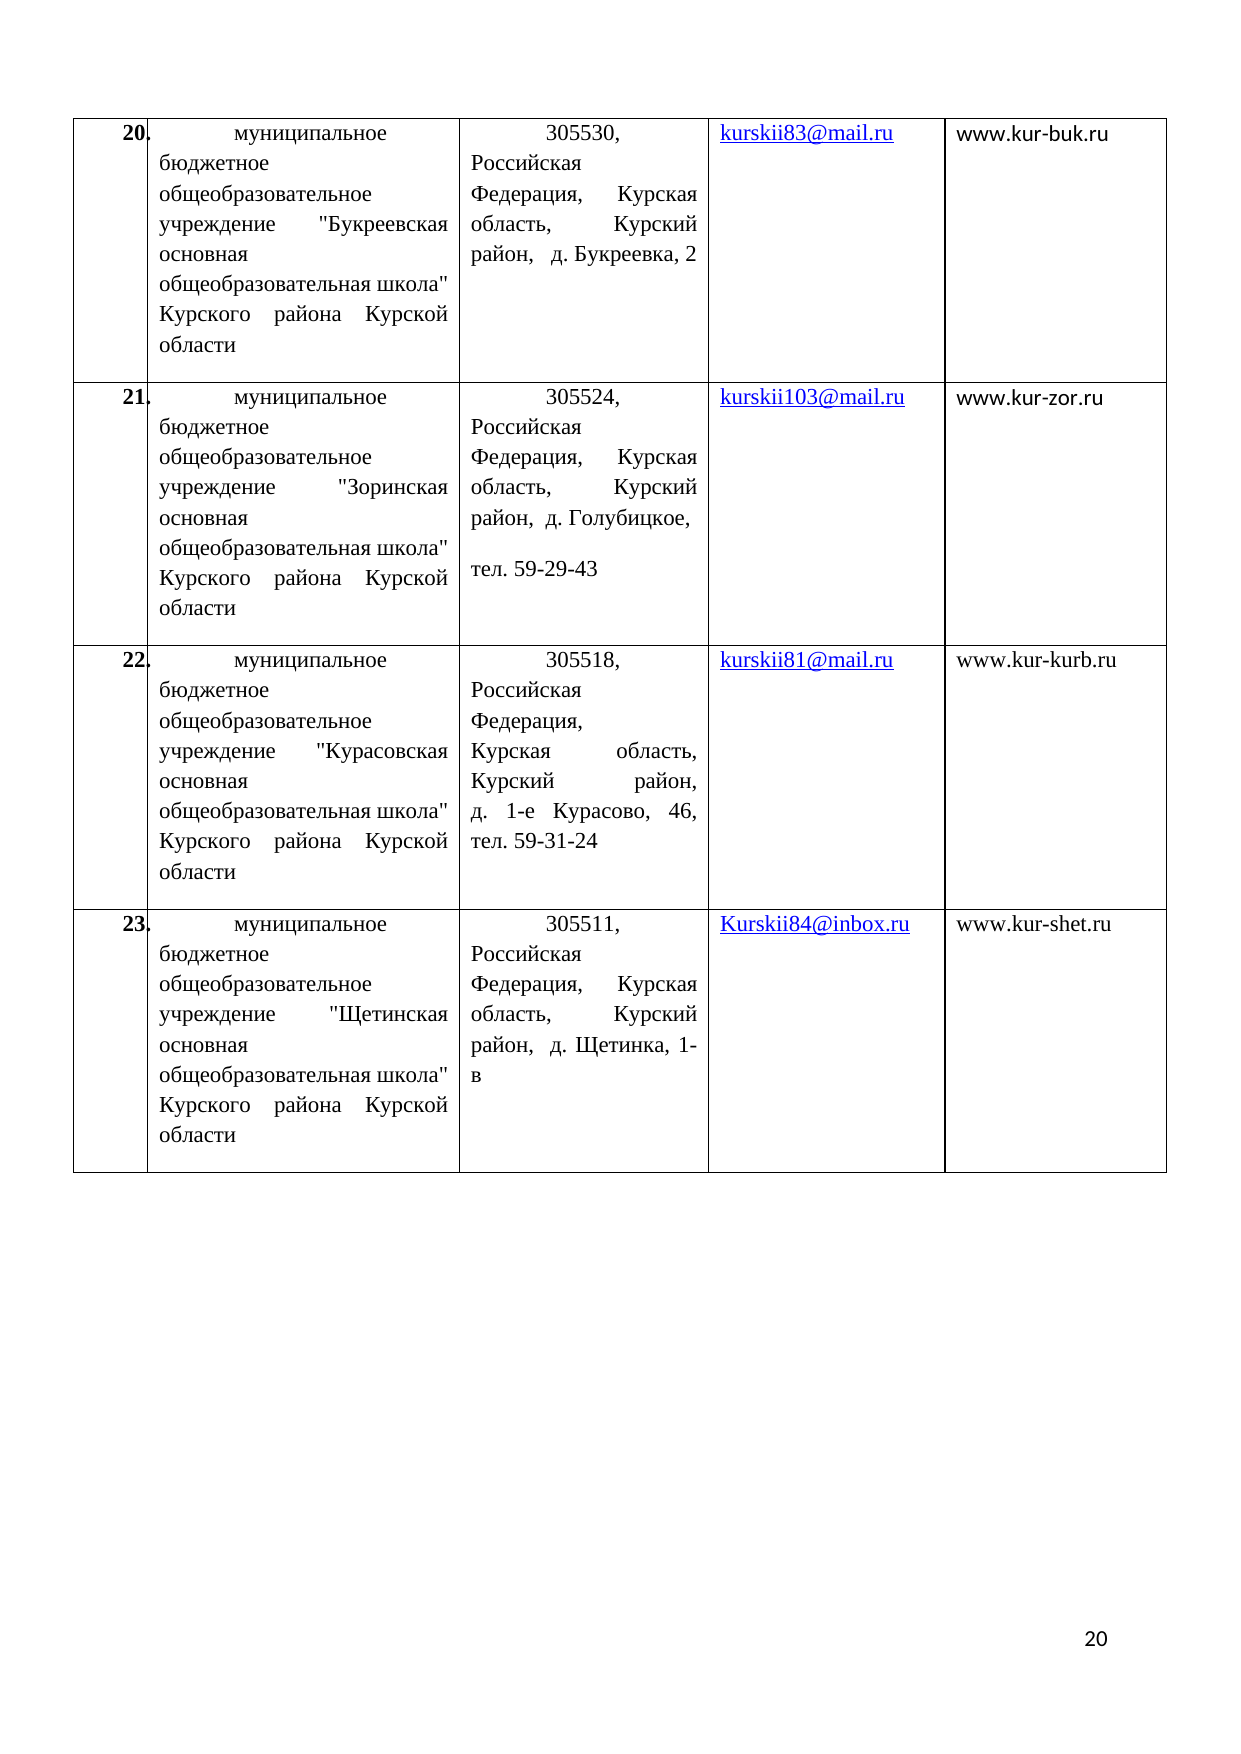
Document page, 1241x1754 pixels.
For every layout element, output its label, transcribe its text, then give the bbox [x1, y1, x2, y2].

table_cell kurskii81@mail.ru [709, 646, 944, 909]
table_cell 305530, Российская Федерация, Курская область, Курский район, д. Букреевка, 2 [460, 119, 708, 382]
table_cell [74, 383, 147, 645]
table_cell Kurskii84@inbox.ru [709, 910, 944, 1172]
table_cell kurskii103@mail.ru [709, 383, 944, 645]
table_cell [74, 646, 147, 909]
table_cell муниципальное бюджетное общеобразовательное учреждение "Зоринская основная общеобразовательная школа" Курского района Курской области [148, 383, 459, 645]
table_cell www.kur-kurb.ru [946, 646, 1166, 909]
table_cell www.kur-shet.ru [946, 910, 1166, 1172]
table_cell муниципальное бюджетное общеобразовательное учреждение "Букреевская основная общеобразовательная школа" Курского района Курской области [148, 119, 459, 382]
table_cell муниципальное бюджетное общеобразовательное учреждение "Курасовская основная общеобразовательная школа" Курского района Курской области [148, 646, 459, 909]
table_cell www.kur-buk.ru [946, 119, 1166, 382]
table_cell www.kur-zor.ru [946, 383, 1166, 645]
table_cell 305518, Российская Федерация, Курская область, Курский район, д. 1-е Курасово, 46, тел. 59-31-24 [460, 646, 708, 909]
table_cell kurskii83@mail.ru [709, 119, 944, 382]
table_cell 305511, Российская Федерация, Курская область, Курский район, д. Щетинка, 1-в [460, 910, 708, 1172]
table_cell [74, 119, 147, 382]
table_cell [74, 910, 147, 1172]
table_cell муниципальное бюджетное общеобразовательное учреждение "Щетинская основная общеобразовательная школа" Курского района Курской области [148, 910, 459, 1172]
table_cell 305524, Российская Федерация, Курская область, Курский район, д. Голубицкое, тел. 59-29-43 [460, 383, 708, 645]
